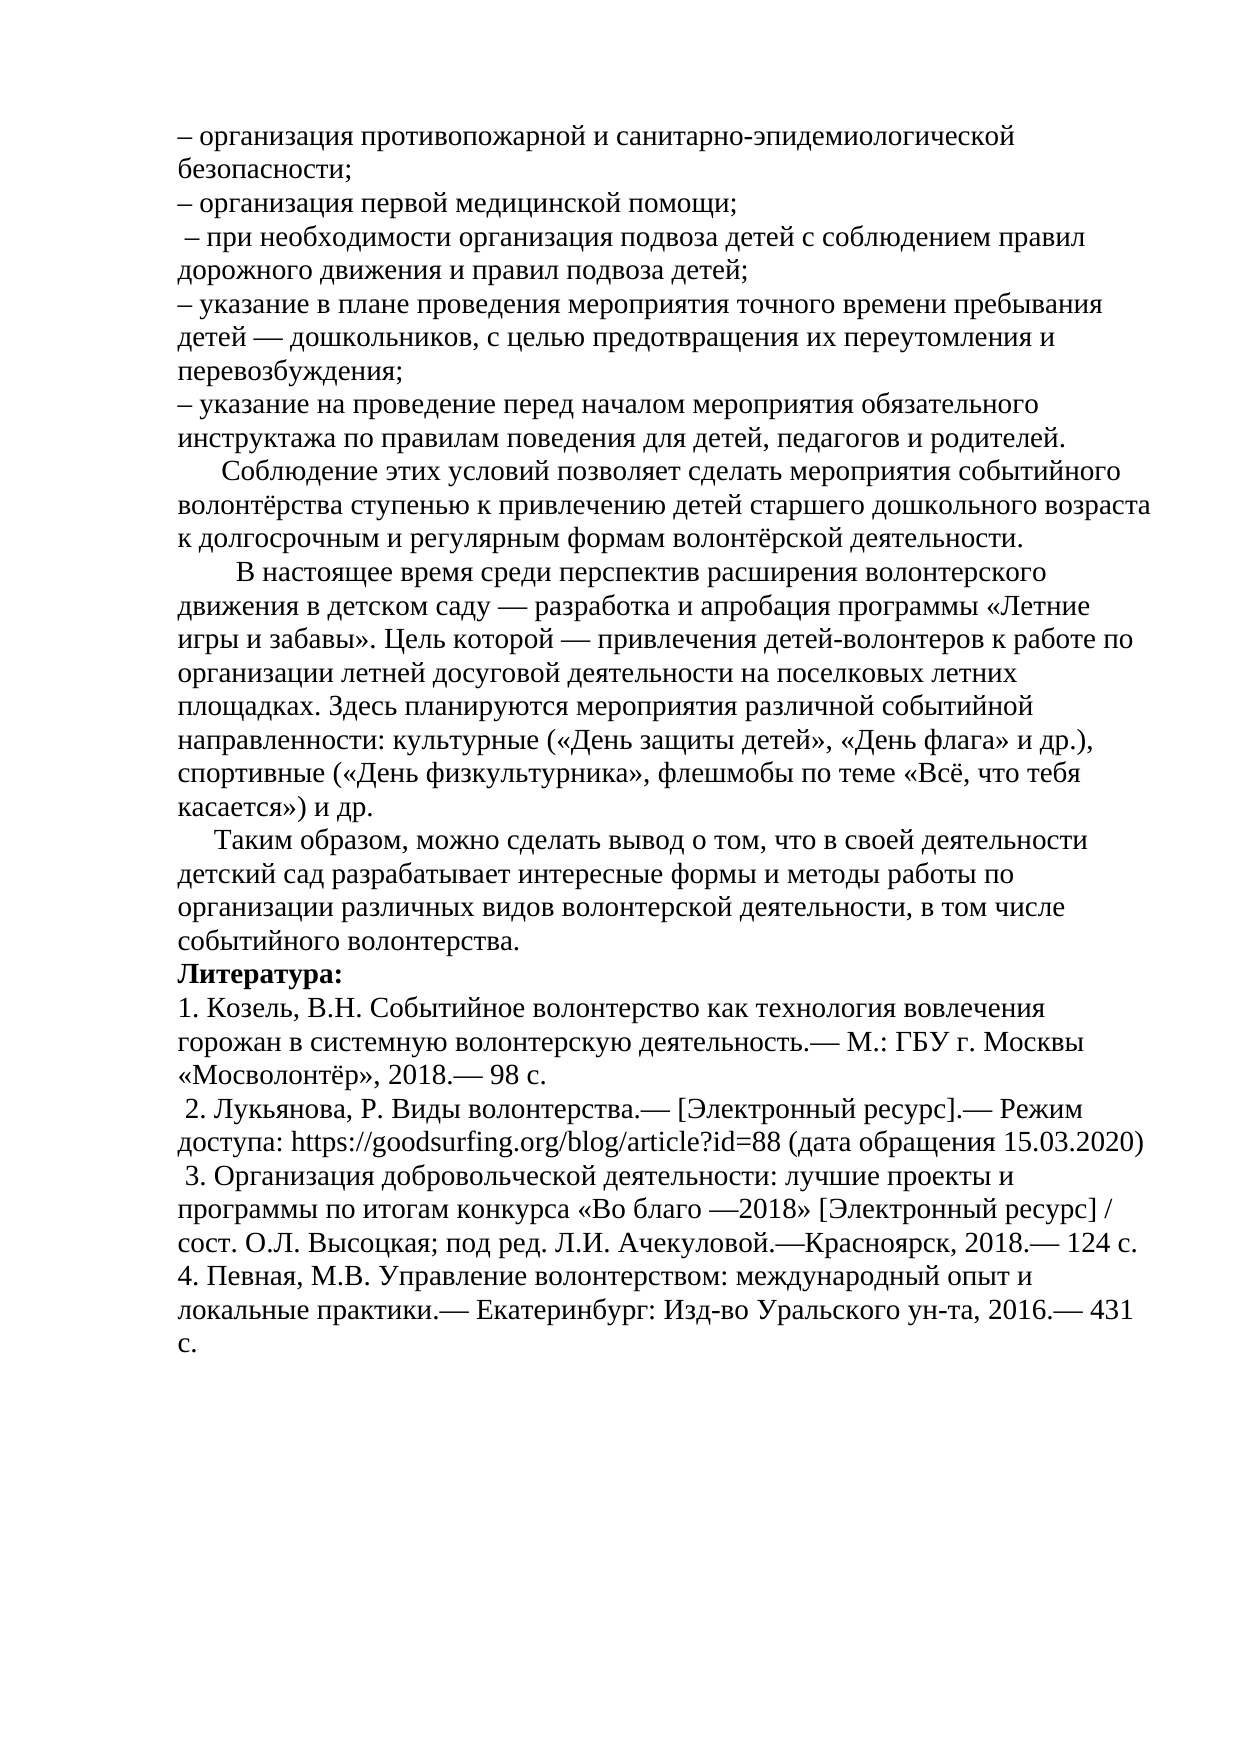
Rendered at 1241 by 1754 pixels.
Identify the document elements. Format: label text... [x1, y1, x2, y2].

text 4. Певная, М.В. Управление волонтерством: международный опыт и локальные практики.— Екатеринбург: Изд-во Уральского ун-та, 2016.— 431 с. [177, 1258, 1152, 1359]
text Литература: [177, 957, 1152, 990]
text – указание на проведение перед началом мероприятия обязательного инструктажа по правилам поведения для детей, педагогов и родителей. [177, 386, 1152, 453]
text 1. Козель, В.Н. Событийное волонтерство как технология вовлечения горожан в системную волонтерскую деятельность.— М.: ГБУ г. Москвы «Мосволонтёр», 2018.— 98 с. [177, 990, 1152, 1091]
text – при необходимости организация подвоза детей с соблюдением правил дорожного движения и правил подвоза детей; [177, 219, 1152, 286]
text В настоящее время среди перспектив расширения волонтерского движения в детском саду — разработка и апробация программы «Летние игры и забавы». Цель которой — привлечения детей-волонтеров к работе по организации летней досуговой деятельности на поселковых летних площадках. Здесь планируются мероприятия различной событийной направленности: культурные («День защиты детей», «День флага» и др.), спортивные («День физкультурника», флешмобы по теме «Всё, что тебя касается») и др. [177, 554, 1152, 822]
text Соблюдение этих условий позволяет сделать мероприятия событийного волонтёрства ступенью к привлечению детей старшего дошкольного возраста к долгосрочным и регулярным формам волонтёрской деятельности. [177, 453, 1152, 554]
text 2. Лукьянова, Р. Виды волонтерства.— [Электронный ресурс].— Режим доступа: https://goodsurfing.org/blog/article?id=88 (дата обращения 15.03.2020) [177, 1091, 1152, 1158]
text – организация первой медицинской помощи; [177, 185, 1152, 219]
text – организация противопожарной и санитарно-эпидемиологической безопасности; [177, 118, 1152, 185]
text Таким образом, можно сделать вывод о том, что в своей деятельности детский сад разрабатывает интересные формы и методы работы по организации различных видов волонтерской деятельности, в том числе событийного волонтерства. [177, 822, 1152, 957]
text – указание в плане проведения мероприятия точного времени пребывания детей — дошкольников, с целью предотвращения их переутомления и перевозбуждения; [177, 286, 1152, 386]
text 3. Организация добровольческой деятельности: лучшие проекты и программы по итогам конкурса «Во благо —2018» [Электронный ресурс] / сост. О.Л. Высоцкая; под ред. Л.И. Ачекуловой.—Красноярск, 2018.— 124 с. [177, 1158, 1152, 1258]
